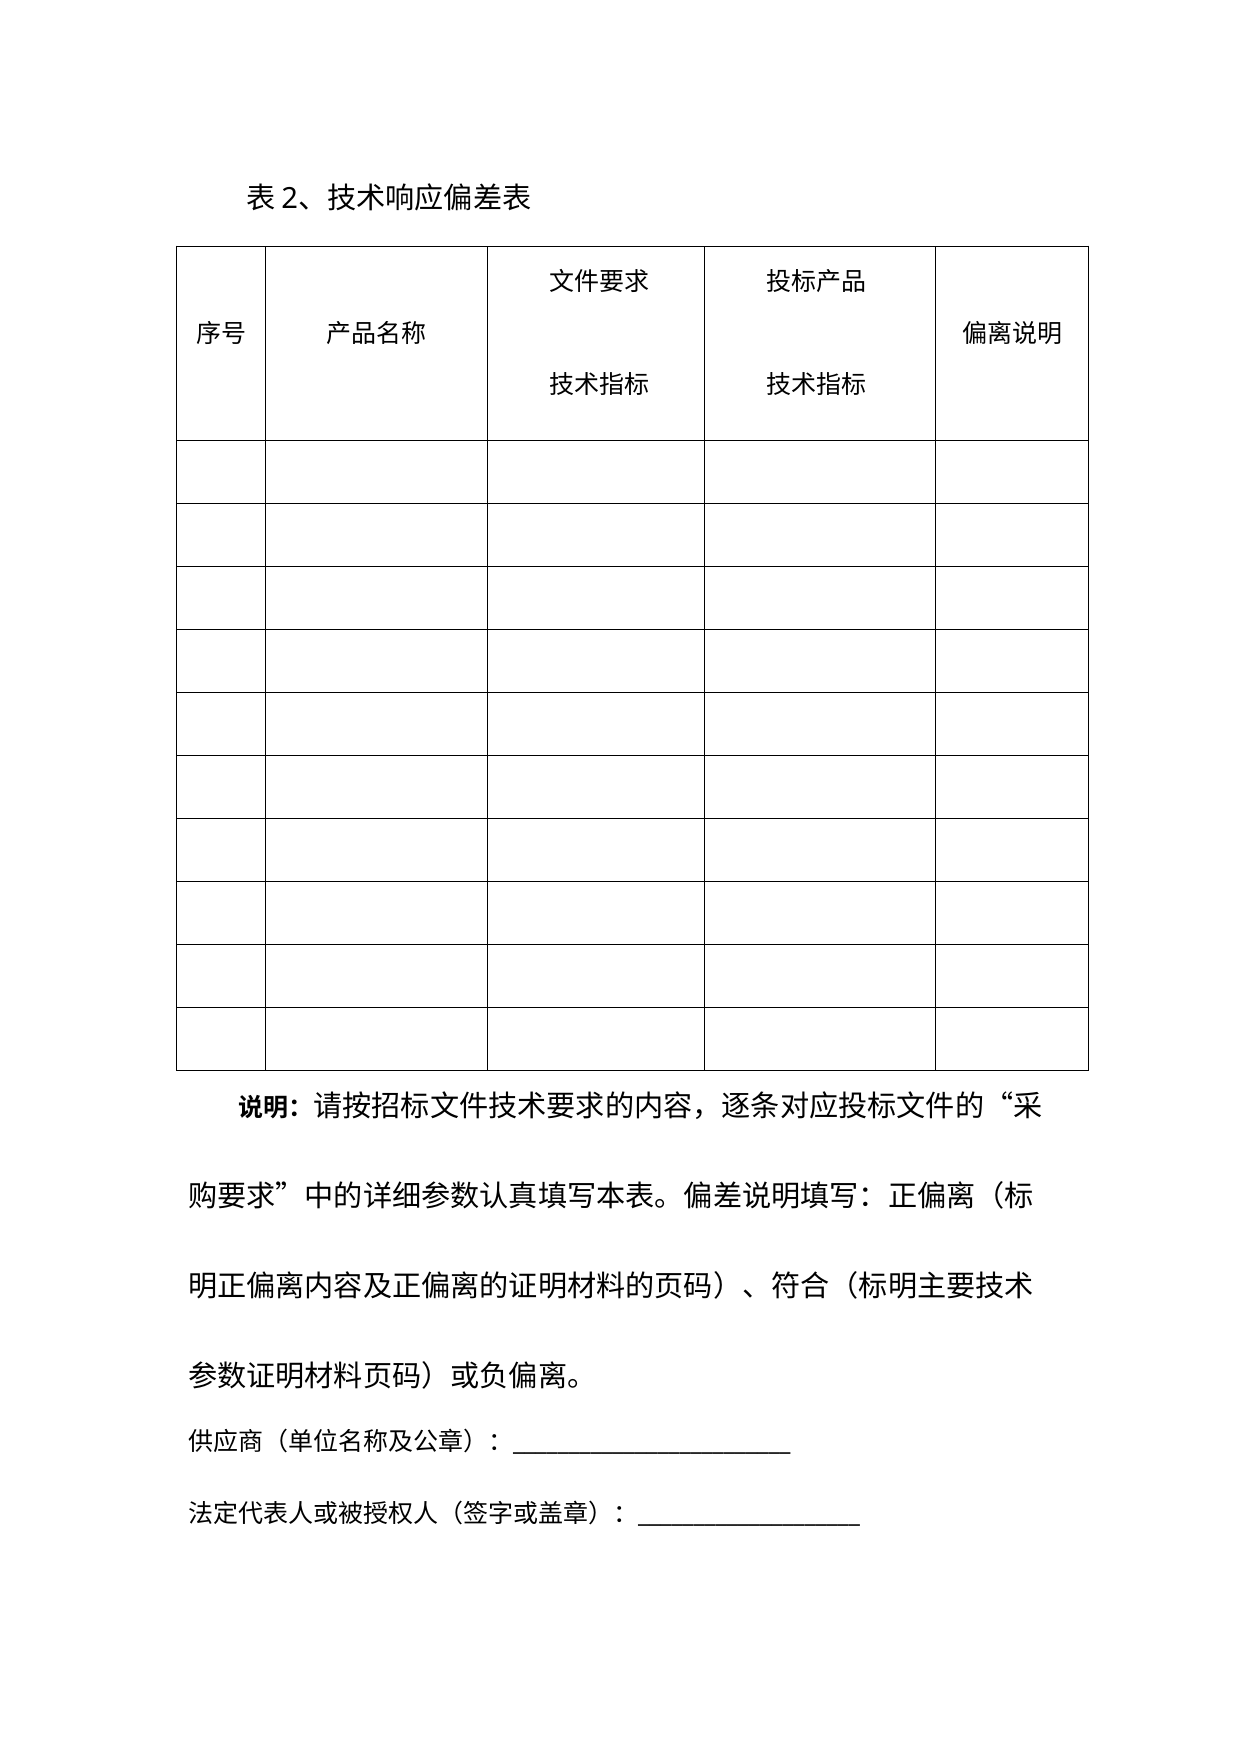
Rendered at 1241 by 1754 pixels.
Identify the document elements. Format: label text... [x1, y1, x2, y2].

table_cell [177, 819, 265, 881]
table_cell [936, 693, 1088, 755]
table_cell [177, 693, 265, 755]
table_cell [705, 756, 935, 818]
table_cell [488, 441, 704, 503]
table_cell [705, 945, 935, 1007]
table_cell [266, 945, 487, 1007]
table_cell [488, 819, 704, 881]
table_cell [488, 756, 704, 818]
table_cell [177, 567, 265, 629]
table_header 投标产品 技术指标 [705, 247, 935, 440]
table_cell [488, 693, 704, 755]
table_cell [177, 945, 265, 1007]
table_cell [936, 756, 1088, 818]
table_cell [177, 1008, 265, 1070]
table_cell [177, 441, 265, 503]
table_cell [488, 630, 704, 692]
table_header 产品名称 [266, 247, 487, 440]
table_cell [705, 882, 935, 944]
table_cell [266, 693, 487, 755]
table_cell [705, 441, 935, 503]
text 供应商（单位名称及公章）：_________________________ [188, 1421, 1052, 1457]
table_cell [266, 630, 487, 692]
table_cell [936, 819, 1088, 881]
text 表2、技术响应偏差表 [188, 162, 1052, 229]
table_cell [177, 882, 265, 944]
table_cell [266, 882, 487, 944]
table_cell [705, 567, 935, 629]
table_cell [266, 504, 487, 566]
table_cell [488, 1008, 704, 1070]
table_cell [936, 504, 1088, 566]
table_cell [266, 1008, 487, 1070]
table_cell [488, 945, 704, 1007]
table_cell [177, 756, 265, 818]
table_cell [177, 504, 265, 566]
table_header 序号 [177, 247, 265, 440]
table_cell [705, 504, 935, 566]
text 法定代表人或被授权人（签字或盖章）：____________________ [188, 1494, 1052, 1530]
table_cell [705, 819, 935, 881]
table_cell [936, 1008, 1088, 1070]
table_cell [936, 945, 1088, 1007]
table_cell [266, 756, 487, 818]
table_cell [266, 441, 487, 503]
table_cell [488, 882, 704, 944]
table_cell [936, 441, 1088, 503]
table_cell [936, 882, 1088, 944]
text 说明：请按招标文件技术要求的内容，逐条对应投标文件的“采购要求”中的详细参数认真填写本表。偏差说明填写：正偏离（标明正偏离内容及正偏离的证明材料的页码）、符合（标明主要技术参数证明材料页码）或负偏离。 [188, 1071, 1052, 1406]
table_header 文件要求 技术指标 [488, 247, 704, 440]
table_cell [705, 630, 935, 692]
table_cell [266, 819, 487, 881]
table_cell [177, 630, 265, 692]
table_cell [266, 567, 487, 629]
table_cell [936, 567, 1088, 629]
table_cell [488, 504, 704, 566]
table_cell [705, 1008, 935, 1070]
table_cell [705, 693, 935, 755]
table_cell [936, 630, 1088, 692]
table_header 偏离说明 [936, 247, 1088, 440]
table_cell [488, 567, 704, 629]
